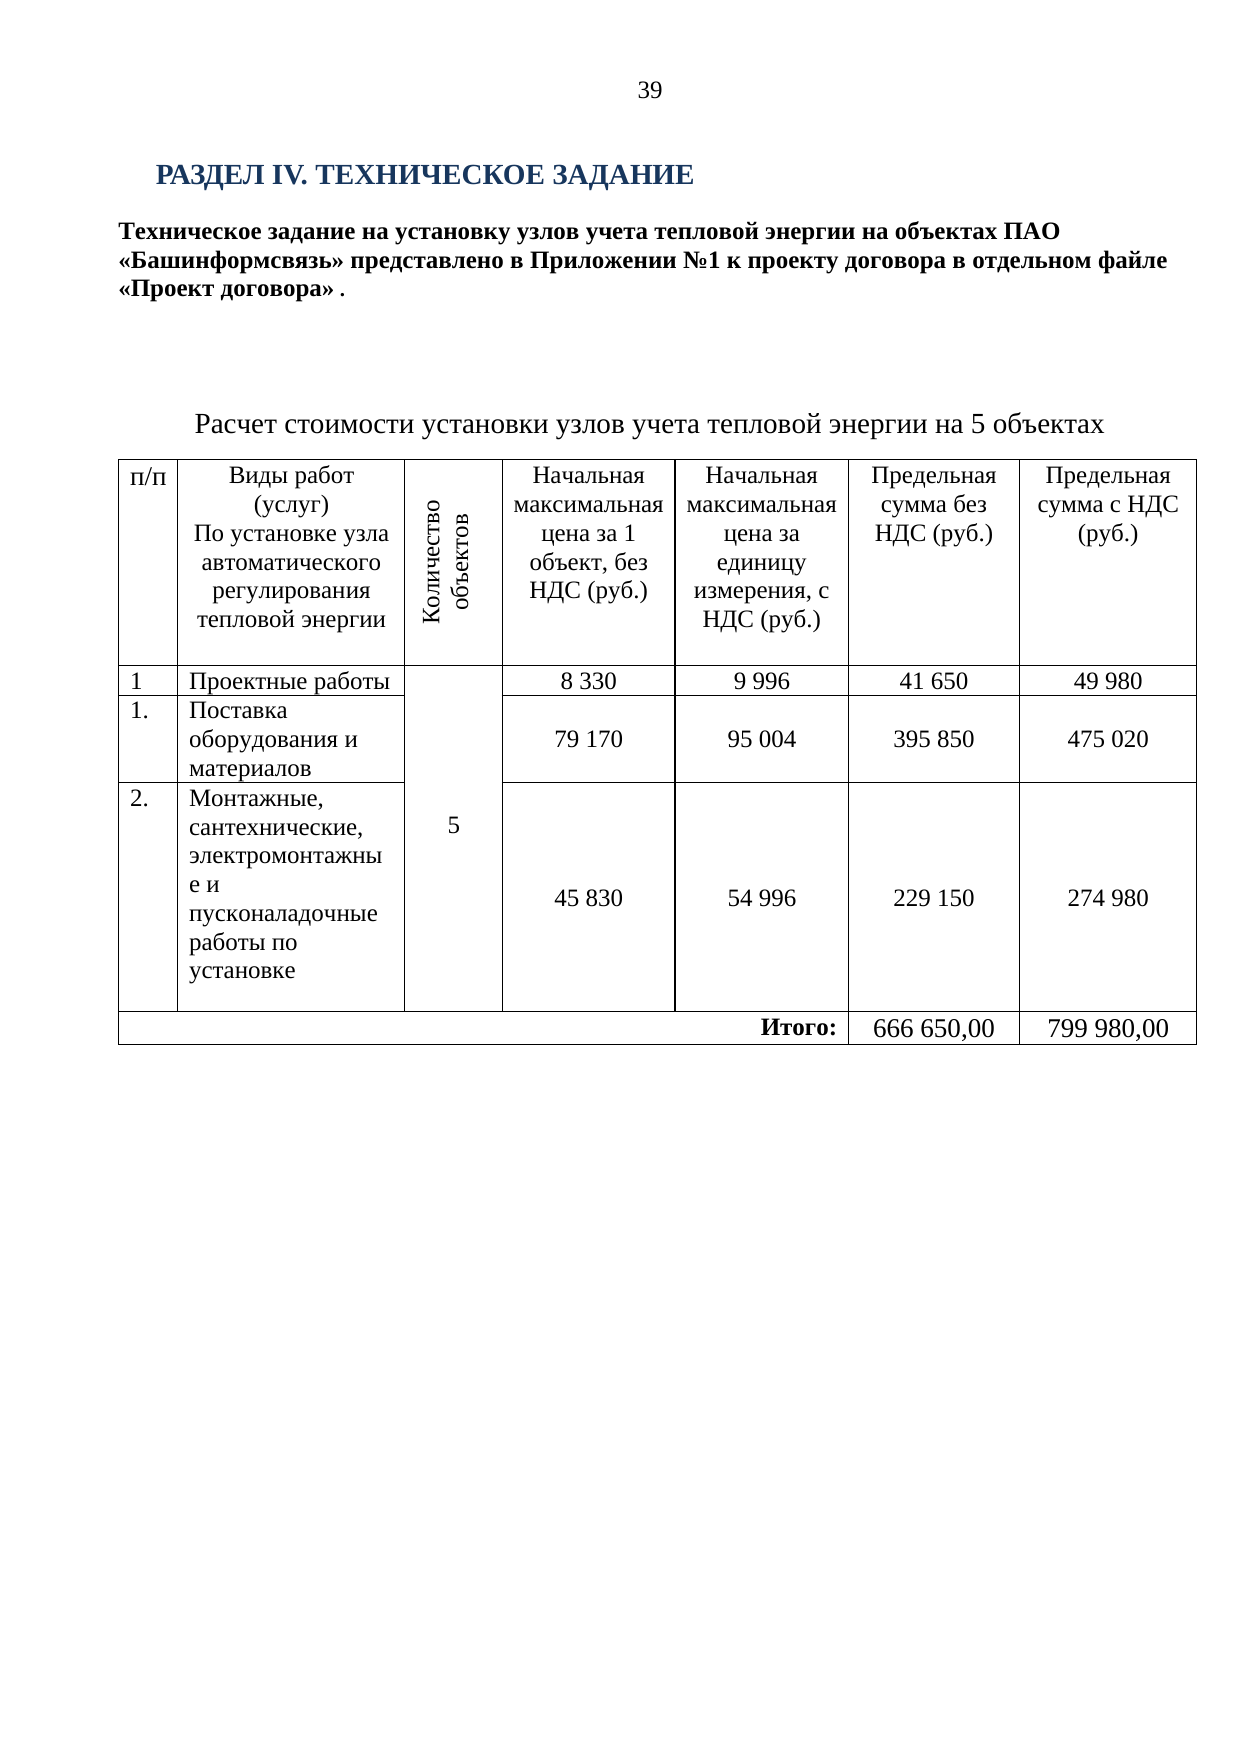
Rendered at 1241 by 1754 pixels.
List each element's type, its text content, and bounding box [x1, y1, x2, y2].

table_header п/п [119, 460, 177, 665]
table_cell 54 996 [676, 783, 848, 1011]
table_cell 41 650 [849, 666, 1019, 694]
table_cell 229 150 [849, 783, 1019, 1011]
table_cell Итого: [119, 1012, 848, 1043]
text Техническое задание на установку узлов учета тепловой энергии на объектах ПАО «Башинформсвязь» представлено в Приложении №1 к проекту договора в отдельном файле «Проект договора» . [118, 216, 1181, 302]
table_header Виды работ (услуг) По установке узла автоматического регулирования тепловой энергии [178, 460, 404, 665]
table_cell Монтажные, сантехнические, электромонтажные и пусконаладочные работы по установке [178, 783, 404, 1011]
table_cell 799 980,00 [1020, 1012, 1196, 1043]
table_header Начальная максимальная цена за 1 объект, без НДС (руб.) [503, 460, 674, 665]
table_cell 5 [405, 666, 502, 1011]
table_cell 274 980 [1020, 783, 1196, 1011]
table_cell Проектные работы [178, 666, 404, 694]
table_cell 666 650,00 [849, 1012, 1019, 1043]
table_cell 9 996 [676, 666, 848, 694]
table_header Начальная максимальная цена за единицу измерения, с НДС (руб.) [676, 460, 848, 665]
table_header Количество объектов [405, 460, 502, 665]
table_cell 45 830 [503, 783, 674, 1011]
text Расчет стоимости установки узлов учета тепловой энергии на 5 объектах [118, 406, 1181, 440]
table_cell 395 850 [849, 696, 1019, 782]
table_cell 95 004 [676, 696, 848, 782]
table_cell 8 330 [503, 666, 674, 694]
table_cell [119, 783, 177, 1011]
table_header Предельная сумма с НДС (руб.) [1020, 460, 1196, 665]
table_cell Поставка оборудования и материалов [178, 696, 404, 782]
table_header Предельная сумма без НДС (руб.) [849, 460, 1019, 665]
table_cell 475 020 [1020, 696, 1196, 782]
subtitle РАЗДЕЛ IV. ТЕХНИЧЕСКОЕ ЗАДАНИЕ [118, 157, 1181, 191]
table_cell 79 170 [503, 696, 674, 782]
table_cell 49 980 [1020, 666, 1196, 694]
table_cell 1 [119, 666, 177, 694]
table_cell [119, 696, 177, 782]
